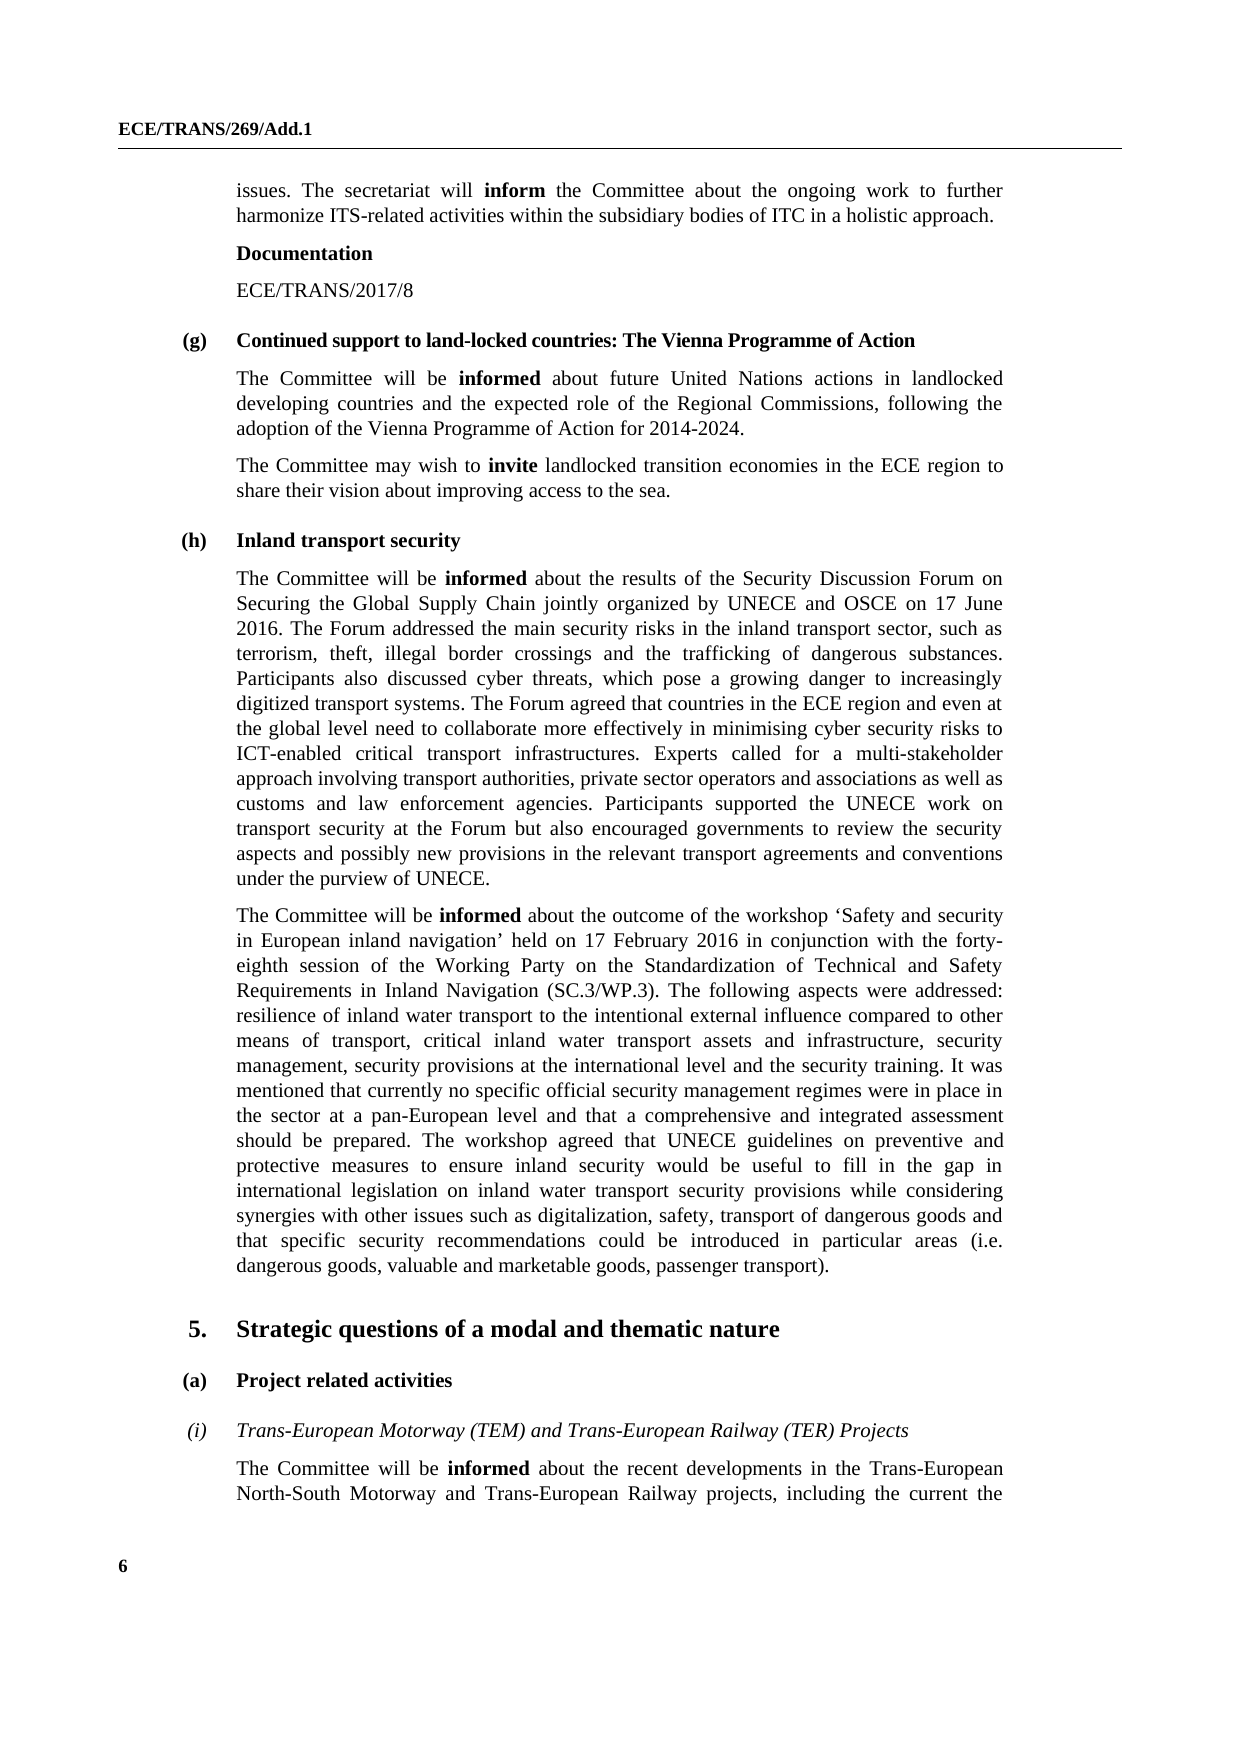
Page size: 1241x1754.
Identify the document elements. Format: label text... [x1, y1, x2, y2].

text ECE/TRANS/2017/8 [236, 277, 1004, 302]
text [236, 177, 1004, 227]
text The Committee will be informed about future United Nations actions in landlocked developing countries and the expected role of the Regional Commissions, following the adoption of the Vienna Programme of Action for 2014-2024. [236, 365, 1004, 440]
text Documentation [177, 240, 1004, 265]
text The Committee will be informed about the results of the Security Discussion Forum on Securing the Global Supply Chain jointly organized by UNECE and OSCE on 17 June 2016. The Forum addressed the main security risks in the inland transport sector, such as terrorism, theft, illegal border crossings and the trafficking of dangerous substances. Participants also discussed cyber threats, which pose a growing danger to increasingly digitized transport systems. The Forum agreed that countries in the ECE region and even at the global level need to collaborate more effectively in minimising cyber security risks to ICT-enabled critical transport infrastructures. Experts called for a multi-stakeholder approach involving transport authorities, private sector operators and associations as well as customs and law enforcement agencies. Participants supported the UNECE work on transport security at the Forum but also encouraged governments to review the security aspects and possibly new provisions in the relevant transport agreements and conventions under the purview of UNECE. [236, 565, 1004, 890]
text The Committee may wish to invite landlocked transition economies in the ECE region to share their vision about improving access to the sea. [236, 452, 1004, 502]
text (g) Continued support to land-locked countries: The Vienna Programme of Action [118, 327, 1004, 352]
text (h) Inland transport security [118, 527, 1004, 552]
text (a) Project related activities [118, 1368, 1004, 1393]
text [236, 1455, 1004, 1505]
text The Committee will be informed about the outcome of the workshop ‘Safety and security in European inland navigation’ held on 17 February 2016 in conjunction with the forty-eighth session of the Working Party on the Standardization of Technical and Safety Requirements in Inland Navigation (SC.3/WP.3). The following aspects were addressed: resilience of inland water transport to the intentional external influence compared to other means of transport, critical inland water transport assets and infrastructure, security management, security provisions at the international level and the security training. It was mentioned that currently no specific official security management regimes were in place in the sector at a pan-European level and that a comprehensive and integrated assessment should be prepared. The workshop agreed that UNECE guidelines on preventive and protective measures to ensure inland security would be useful to fill in the gap in international legislation on inland water transport security provisions while considering synergies with other issues such as digitalization, safety, transport of dangerous goods and that specific security recommendations could be introduced in particular areas (i.e. dangerous goods, valuable and marketable goods, passenger transport). [236, 902, 1004, 1277]
text (i) Trans-European Motorway (TEM) and Trans-European Railway (TER) Projects [118, 1418, 1004, 1443]
text 5. Strategic questions of a modal and thematic nature [118, 1315, 1004, 1343]
